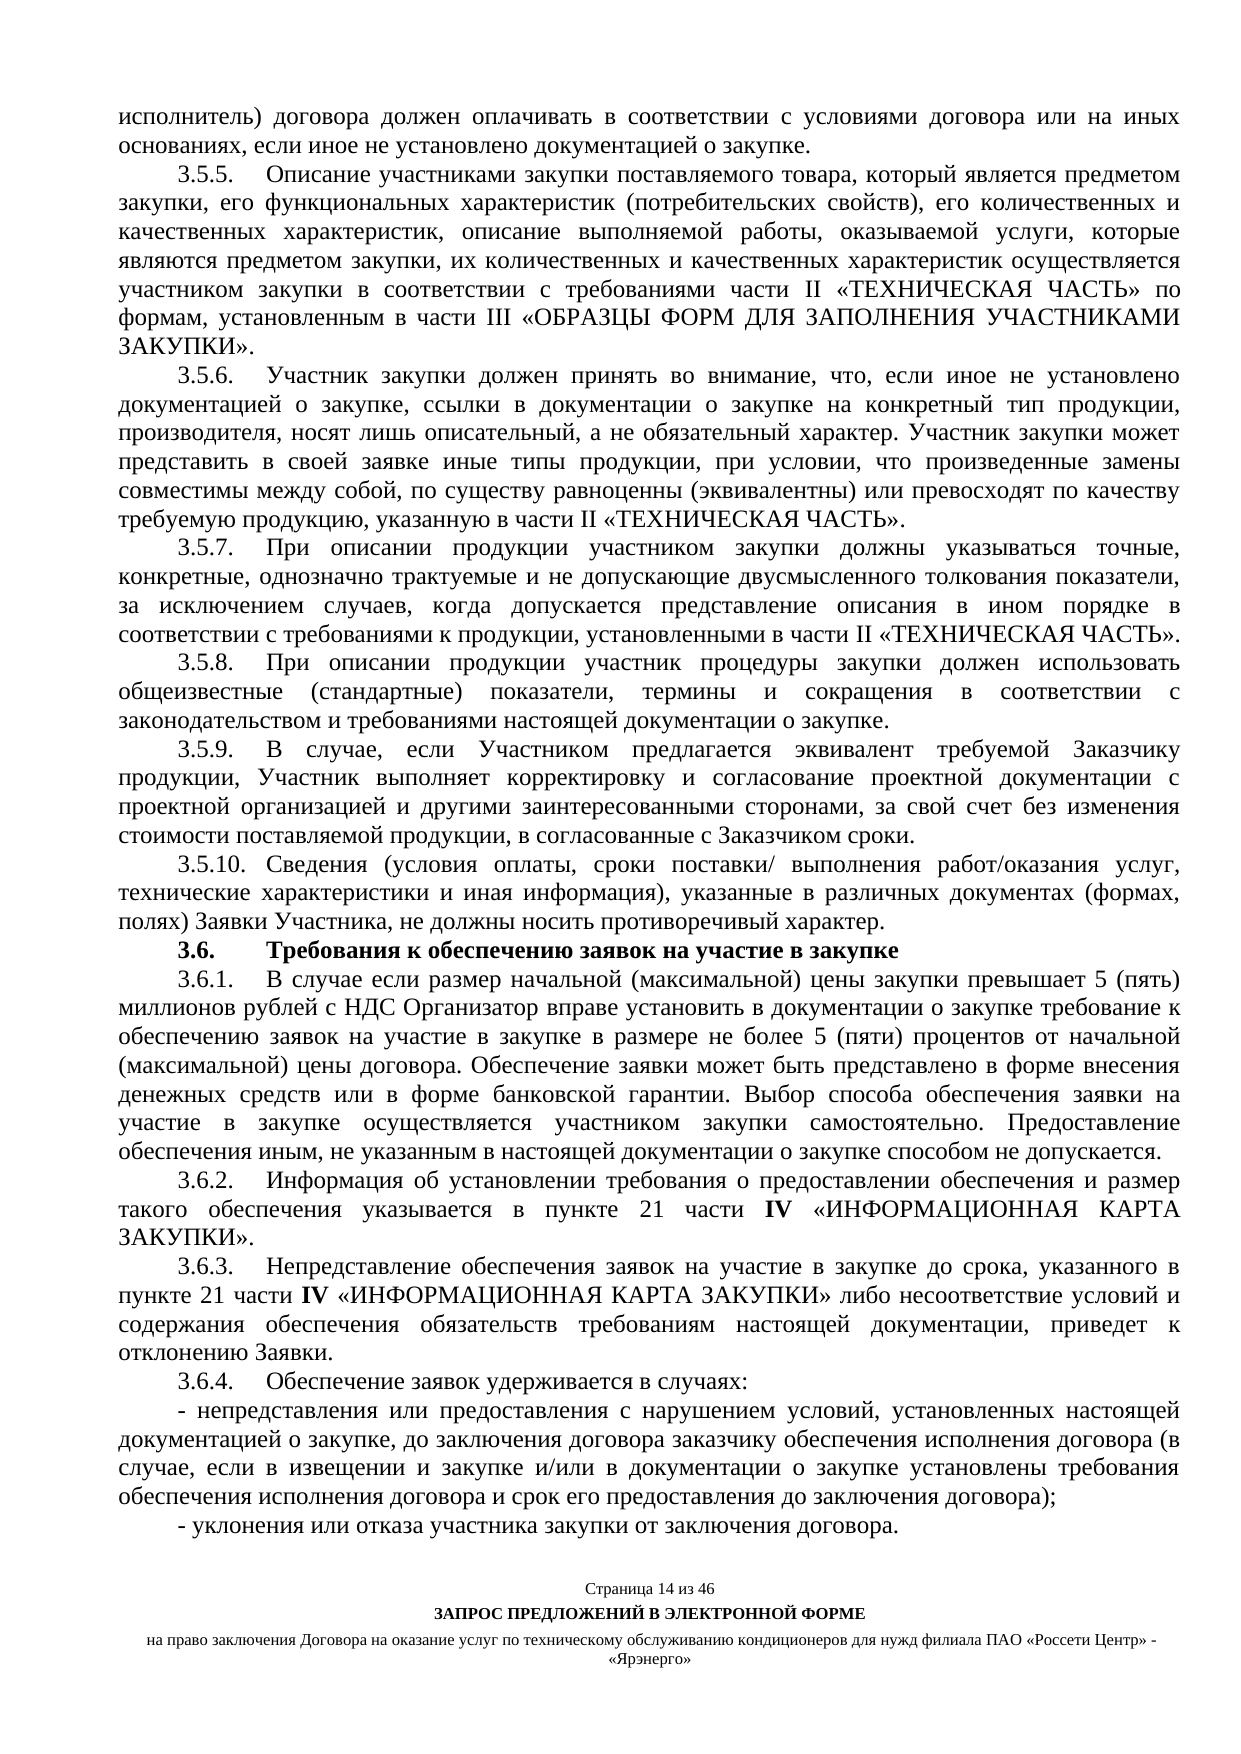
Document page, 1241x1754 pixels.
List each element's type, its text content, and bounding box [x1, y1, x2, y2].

subtitle Требования к обеспечению заявок на участие в закупке [118, 935, 1181, 964]
subtitle При описании продукции участник процедуры закупки должен использовать общеизвестные (стандартные) показатели, термины и сокращения в соответствии с законодательством и требованиями настоящей документации о закупке. [118, 647, 1181, 734]
subtitle Описание участниками закупки поставляемого товара, который является предметом закупки, его функциональных характеристик (потребительских свойств), его количественных и качественных характеристик, описание выполняемой работы, оказываемой услуги, которые являются предметом закупки, их количественных и качественных характеристик осуществляется участником закупки в соответствии с требованиями части II «ТЕХНИЧЕСКАЯ ЧАСТЬ» по формам, установленным в части III «ОБРАЗЦЫ ФОРМ ДЛЯ ЗАПОЛНЕНИЯ УЧАСТНИКАМИ ЗАКУПКИ». [118, 159, 1181, 360]
subtitle Сведения (условия оплаты, сроки поставки/ выполнения работ/оказания услуг, технические характеристики и иная информация), указанные в различных документах (формах, полях) Заявки Участника, не должны носить противоречивый характер. [118, 849, 1181, 935]
subtitle Участник закупки должен принять во внимание, что, если иное не установлено документацией о закупке, ссылки в документации о закупке на конкретный тип продукции, производителя, носят лишь описательный, а не обязательный характер. Участник закупки может представить в своей заявке иные типы продукции, при условии, что произведенные замены совместимы между собой, по существу равноценны (эквивалентны) или превосходят по качеству требуемую продукцию, указанную в части II «ТЕХНИЧЕСКАЯ ЧАСТЬ». [118, 360, 1181, 532]
subtitle Информация об установлении требования о предоставлении обеспечения и размер такого обеспечения указывается в пункте 21 части IV «ИНФОРМАЦИОННАЯ КАРТА ЗАКУПКИ». [118, 1165, 1181, 1251]
text - непредставления или предоставления с нарушением условий, установленных настоящей документацией о закупке, до заключения договора заказчику обеспечения исполнения договора (в случае, если в извещении и закупке и/или в документации о закупке установлены требования обеспечения исполнения договора и срок его предоставления до заключения договора); [118, 1395, 1181, 1510]
subtitle Обеспечение заявок удерживается в случаях: [118, 1366, 1181, 1395]
subtitle В случае, если Участником предлагается эквивалент требуемой Заказчику продукции, Участник выполняет корректировку и согласование проектной документации с проектной организацией и другими заинтересованными сторонами, за свой счет без изменения стоимости поставляемой продукции, в согласованные с Заказчиком сроки. [118, 734, 1181, 849]
subtitle В случае если размер начальной (максимальной) цены закупки превышает 5 (пять) миллионов рублей с НДС Организатор вправе установить в документации о закупке требование к обеспечению заявок на участие в закупке в размере не более 5 (пяти) процентов от начальной (максимальной) цены договора. Обеспечение заявки может быть представлено в форме внесения денежных средств или в форме банковской гарантии. Выбор способа обеспечения заявки на участие в закупке осуществляется участником закупки самостоятельно. Предоставление обеспечения иным, не указанным в настоящей документации о закупке способом не допускается. [118, 964, 1181, 1165]
subtitle При описании продукции участником закупки должны указываться точные, конкретные, однозначно трактуемые и не допускающие двусмысленного толкования показатели, за исключением случаев, когда допускается представление описания в ином порядке в соответствии с требованиями к продукции, установленными в части II «ТЕХНИЧЕСКАЯ ЧАСТЬ». [118, 532, 1181, 647]
text - уклонения или отказа участника закупки от заключения договора. [118, 1510, 1181, 1539]
subtitle Непредставление обеспечения заявок на участие в закупке до срока, указанного в пункте 21 части IV «ИНФОРМАЦИОННАЯ КАРТА ЗАКУПКИ» либо несоответствие условий и содержания обеспечения обязательств требованиям настоящей документации, приведет к отклонению Заявки. [118, 1251, 1181, 1366]
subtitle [118, 101, 1181, 159]
